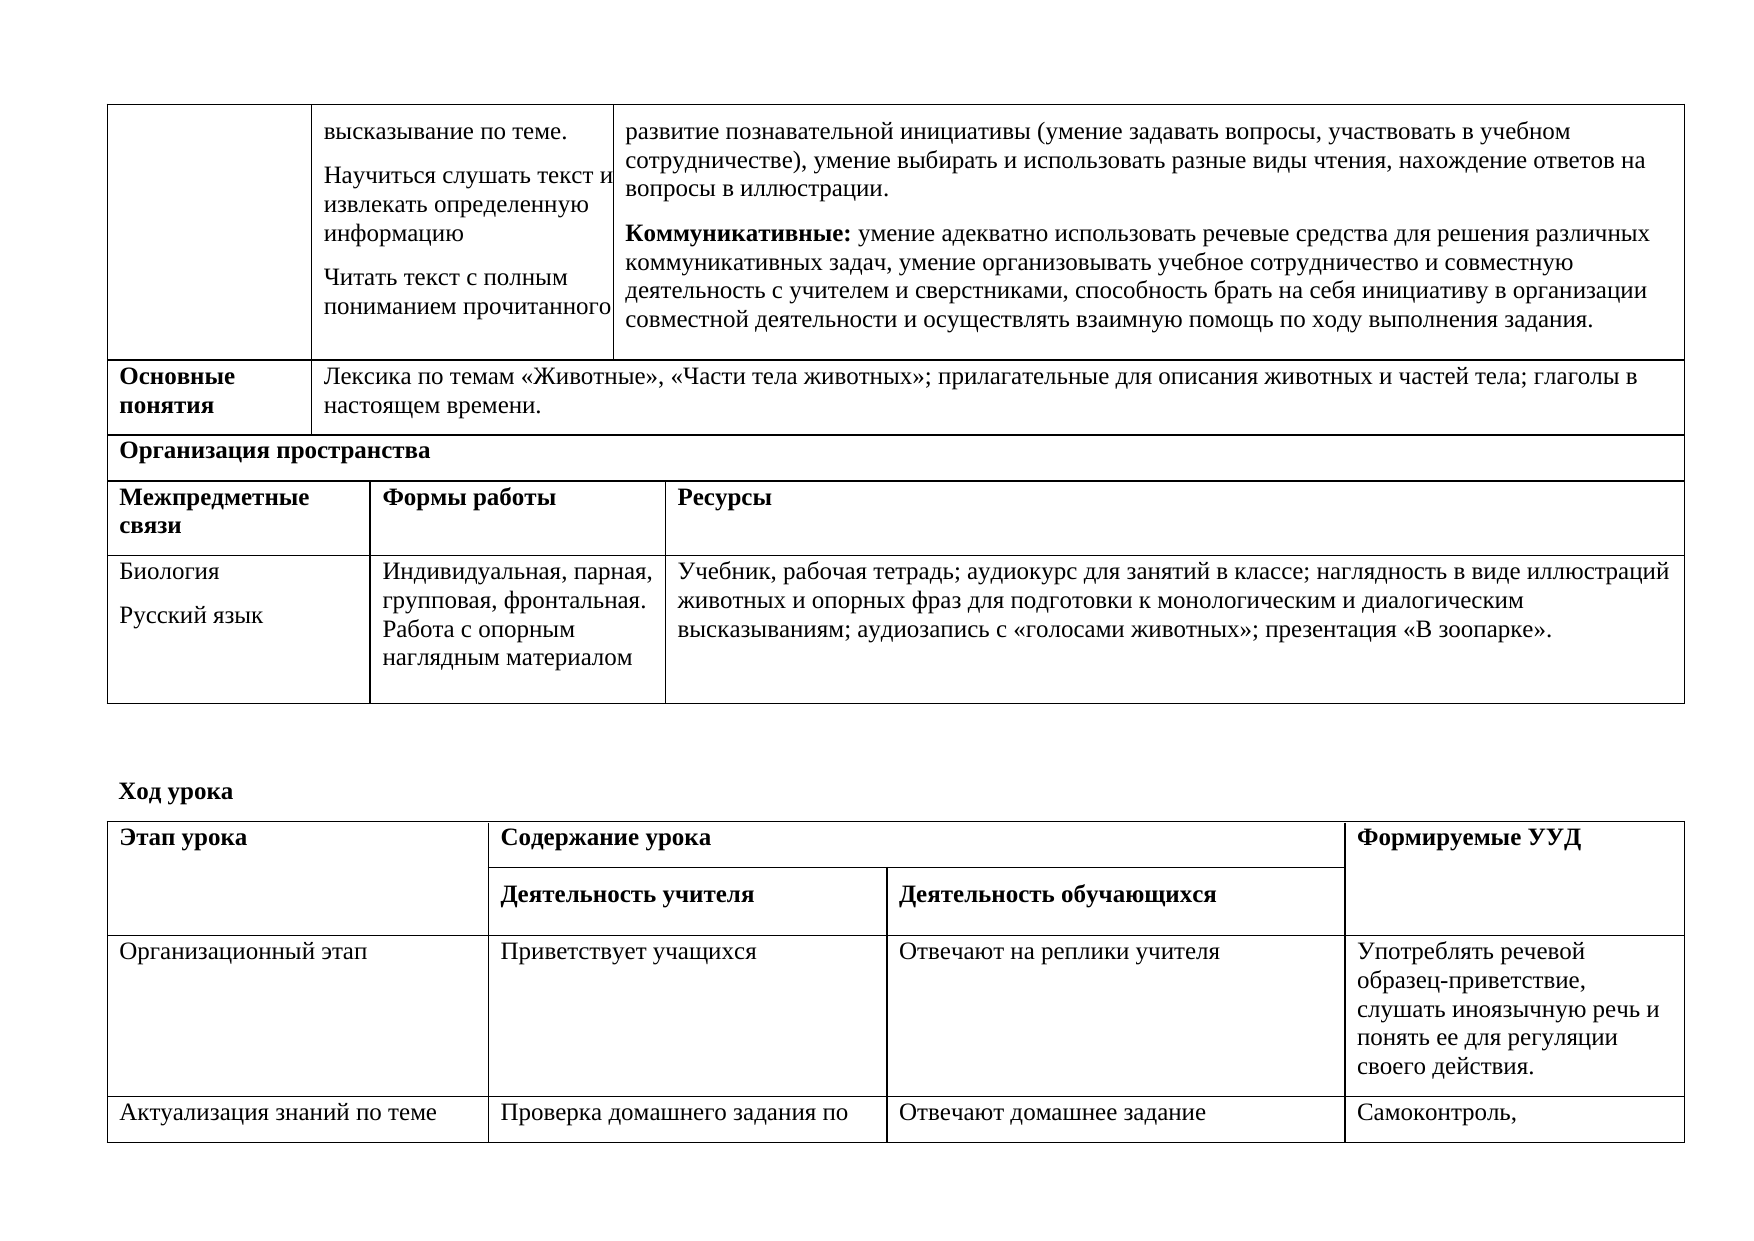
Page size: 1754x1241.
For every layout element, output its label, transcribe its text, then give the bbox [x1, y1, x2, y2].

table_cell Межпредметные связи [108, 482, 369, 555]
table_cell Деятельность обучающихся [888, 868, 1344, 934]
table_cell Организационный этап [108, 936, 488, 1096]
table_cell Деятельность учителя [489, 868, 886, 934]
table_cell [888, 1097, 1344, 1141]
table_cell Организация пространства [108, 436, 1684, 480]
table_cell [489, 1097, 886, 1141]
table_cell Формы работы [371, 482, 665, 555]
table_cell Употреблять речевой образец-приветствие, слушать иноязычную речь и понять ее для регуляции своего действия. [1346, 936, 1684, 1096]
table_cell Учебник, рабочая тетрадь; аудиокурс для занятий в классе; наглядность в виде иллюстраций животных и опорных фраз для подготовки к монологическим и диалогическим высказываниям; аудиозапись с «голосами животных»; презентация «В зоопарке». [666, 556, 1684, 702]
table_header Формируемые УУД [1346, 822, 1684, 934]
table_cell Индивидуальная, парная, групповая, фронтальная. Работа с опорным наглядным материалом [371, 556, 665, 702]
table_cell Лексика по темам «Животные», «Части тела животных»; прилагательные для описания животных и частей тела; глаголы в настоящем времени. [312, 361, 1684, 434]
table_cell Основные понятия [108, 361, 311, 434]
table_cell Отвечают на реплики учителя [888, 936, 1344, 1096]
text Ход урока [118, 776, 1636, 805]
table_cell Приветствует учащихся [489, 936, 886, 1096]
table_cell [1346, 1097, 1684, 1141]
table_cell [312, 105, 613, 359]
table_cell Биология Русский язык [108, 556, 369, 702]
table_cell Ресурсы [666, 482, 1684, 555]
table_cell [614, 105, 1684, 359]
table_header Содержание урока [489, 822, 1345, 867]
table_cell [108, 1097, 488, 1141]
table_header Этап урока [108, 822, 488, 934]
